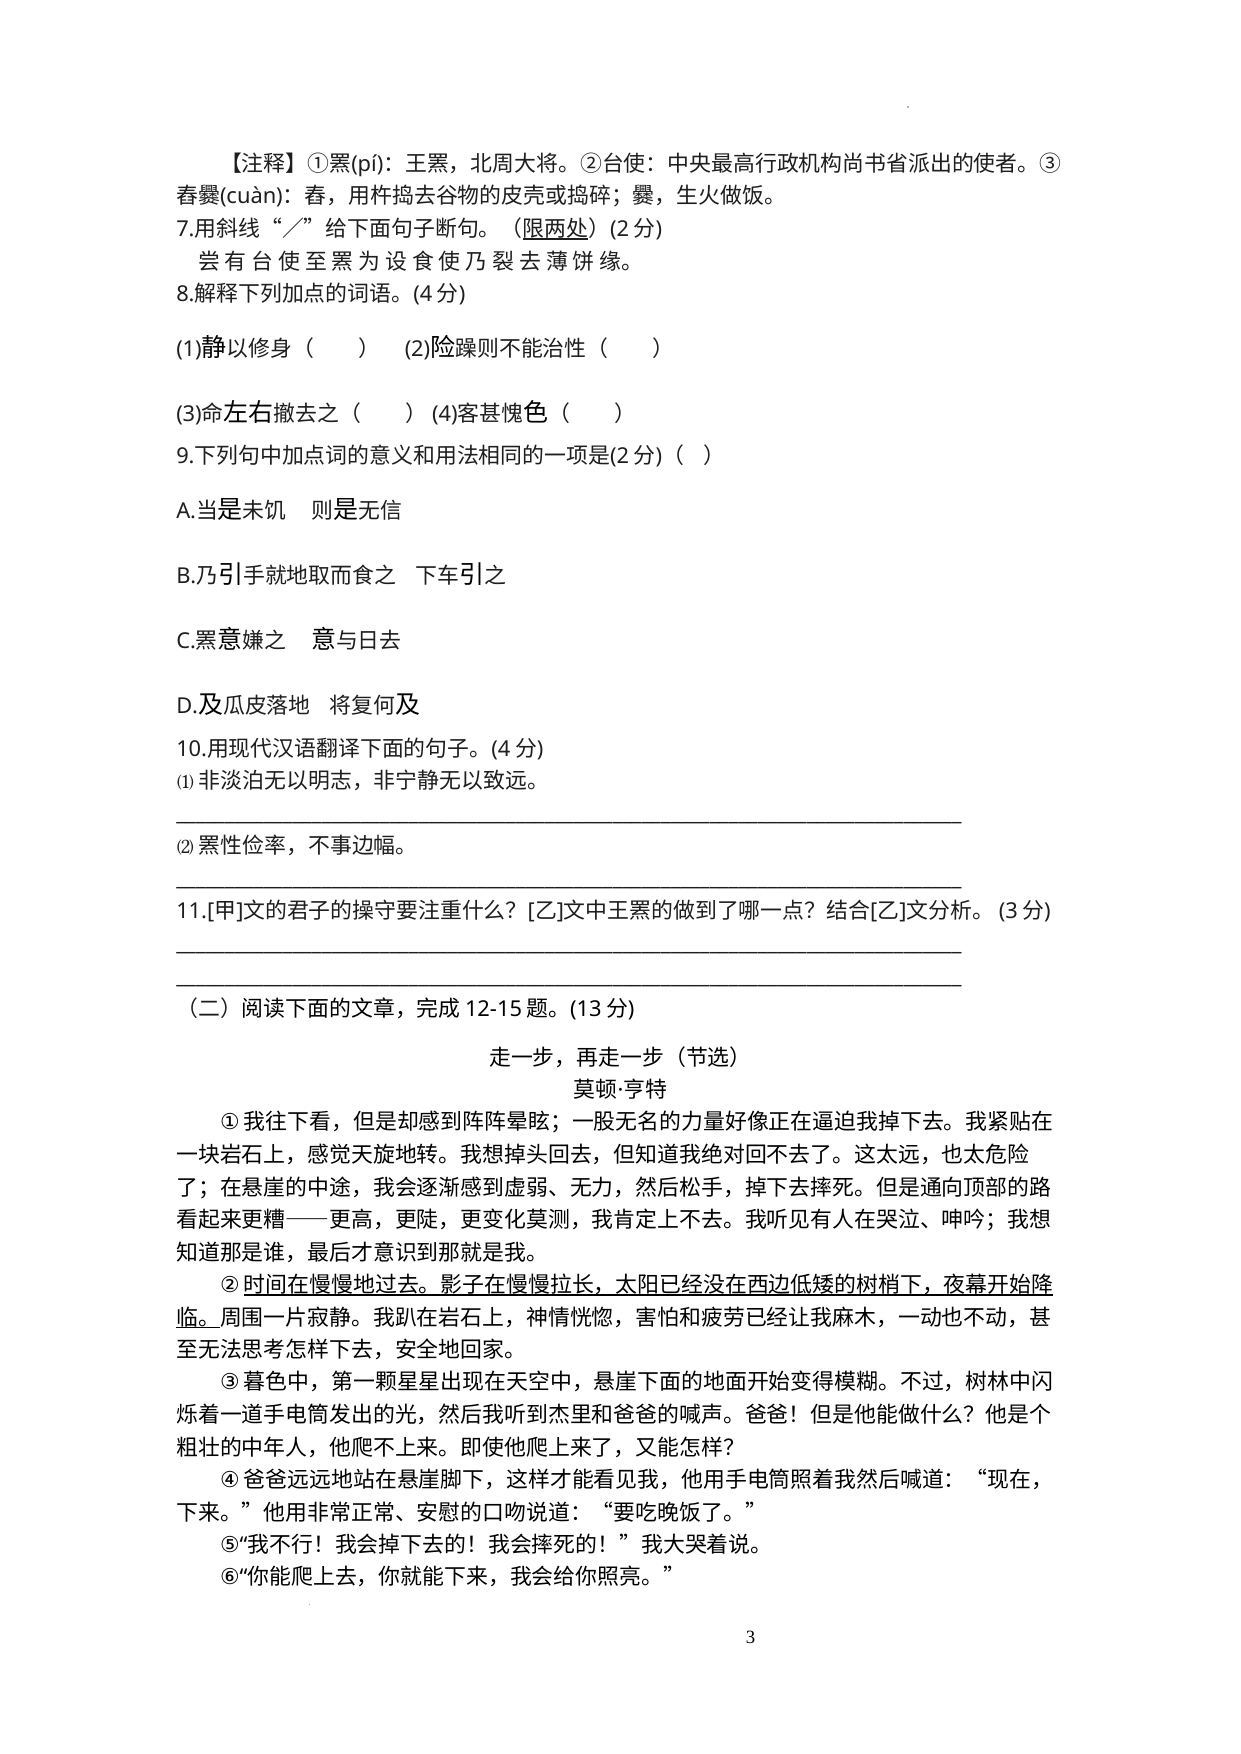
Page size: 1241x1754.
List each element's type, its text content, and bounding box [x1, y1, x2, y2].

text D.及瓜皮落地 将复何及 [176, 666, 1064, 731]
text ②时间在慢慢地过去。影子在慢慢拉长，太阳已经没在西边低矮的树梢下，夜幕开始降临。周围一片寂静。我趴在岩石上，神情恍惚，害怕和疲劳已经让我麻木，一动也不动，甚至无法思考怎样下去，安全地回家。 [176, 1267, 1064, 1364]
text ④爸爸远远地站在悬崖脚下，这样才能看见我，他用手电筒照着我然后喊道：“现在，下来。”他用非常正常、安慰的口吻说道：“要吃晚饭了。” [176, 1462, 1064, 1527]
text _________________________________________________________________________________ [176, 958, 1064, 991]
text C.罴意嫌之 意与日去 [176, 601, 1064, 666]
text _________________________________________________________________________________ [176, 861, 1064, 893]
text B.乃引手就地取而食之 下车引之 [176, 536, 1064, 601]
text 11.[甲]文的君子的操守要注重什么？[乙]文中王罴的做到了哪一点？结合[乙]文分析。 (3分) [176, 893, 1064, 926]
text _________________________________________________________________________________ [176, 796, 1064, 828]
text A.当是未饥 则是无信 [176, 471, 1064, 536]
text 莫顿·亨特 [176, 1072, 1064, 1104]
text 【注释】①罴(pí)：王罴，北周大将。②台使：中央最高行政机构尚书省派出的使者。③舂爨(cuàn)：舂，用杵捣去谷物的皮壳或捣碎；爨，生火做饭。 [176, 146, 1064, 211]
text 尝 有 台 使 至 罴 为 设 食 使 乃 裂 去 薄 饼 缘。 [176, 243, 1064, 276]
text ③暮色中，第一颗星星出现在天空中，悬崖下面的地面开始变得模糊。不过，树林中闪烁着一道手电筒发出的光，然后我听到杰里和爸爸的喊声。爸爸！但是他能做什么？他是个粗壮的中年人，他爬不上来。即使他爬上来了，又能怎样？ [176, 1364, 1064, 1462]
text ①我往下看，但是却感到阵阵晕眩；一股无名的力量好像正在逼迫我掉下去。我紧贴在一块岩石上，感觉天旋地转。我想掉头回去，但知道我绝对回不去了。这太远，也太危险了；在悬崖的中途，我会逐渐感到虚弱、无力，然后松手，掉下去摔死。但是通向顶部的路看起来更糟——更高，更陡，更变化莫测，我肯定上不去。我听见有人在哭泣、呻吟；我想知道那是谁，最后才意识到那就是我。 [176, 1104, 1064, 1267]
text （二）阅读下面的文章，完成12-15题。(13分) [242, 991, 1064, 1023]
text (1)静以修身（ ） (2)险躁则不能治性（ ） [176, 308, 1064, 373]
text ⑴非淡泊无以明志，非宁静无以致远。 [176, 763, 1064, 796]
text ⑤“我不行！我会掉下去的！我会摔死的！”我大哭着说。 [176, 1527, 1064, 1559]
text 9.下列句中加点词的意义和用法相同的一项是(2分)（ ） [176, 438, 1064, 471]
text ⑥“你能爬上去，你就能下来，我会给你照亮。” [176, 1559, 1064, 1592]
text 7.用斜线“／”给下面句子断句。（限两处）(2分) [655, 211, 1064, 243]
text (3)命左右撤去之（ ） (4)客甚愧色（ ） [176, 373, 1064, 438]
text 走一步，再走一步（节选） [176, 1039, 1064, 1072]
text 8.解释下列加点的词语。(4分) [458, 276, 1064, 308]
text 10.用现代汉语翻译下面的句子。(4分) [537, 731, 1064, 763]
text _________________________________________________________________________________ [176, 926, 1064, 958]
text ⑵罴性俭率，不事边幅。 [176, 828, 1064, 861]
